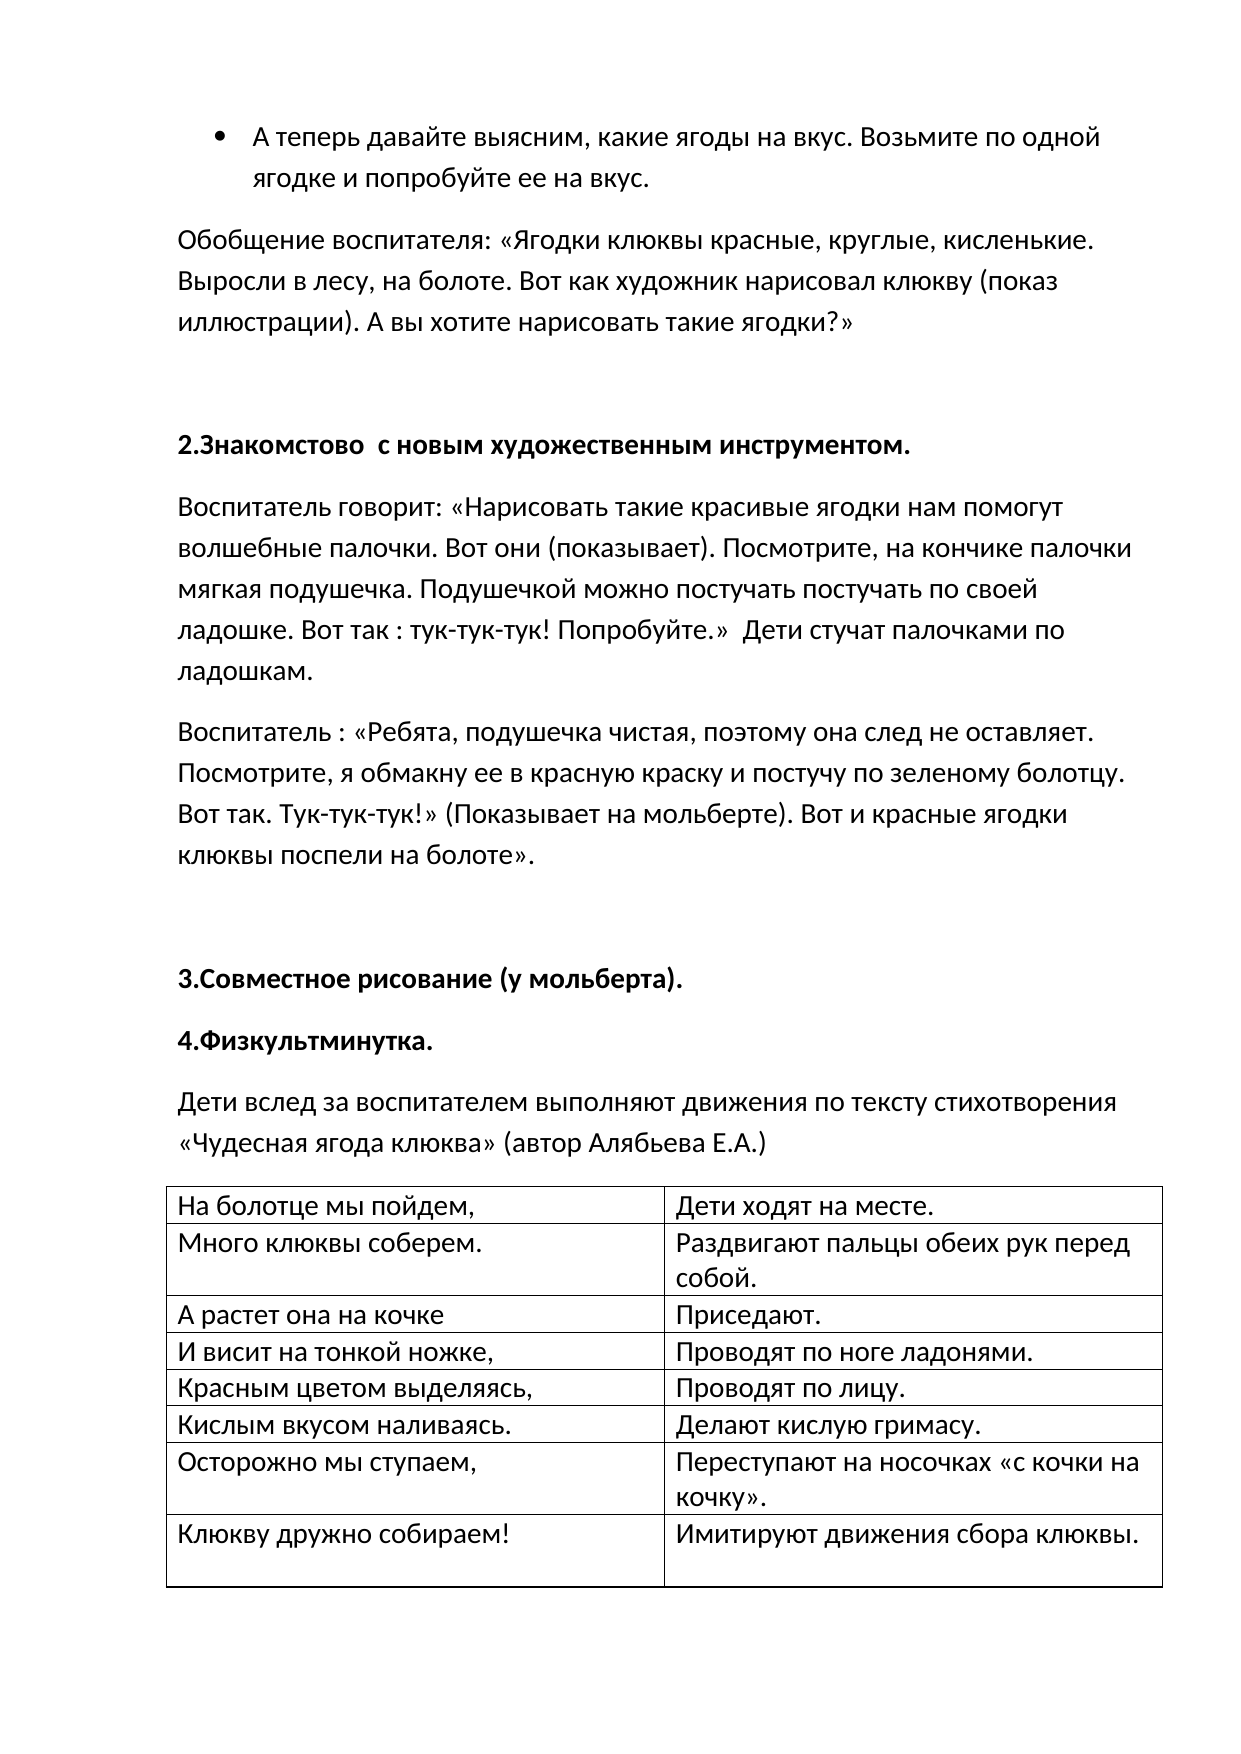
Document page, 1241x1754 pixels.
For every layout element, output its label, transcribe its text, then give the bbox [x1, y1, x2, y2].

text 3.Совместное рисование (у мольберта). [177, 960, 1152, 996]
table_cell Переступают на носочках «с кочки на кочку». [665, 1443, 1162, 1514]
text 4.Физкультминутка. [177, 1022, 1152, 1057]
text 2.Знакомстово с новым художественным инструментом. [177, 426, 1152, 462]
table_cell Красным цветом выделяясь, [167, 1370, 664, 1405]
text Дети вслед за воспитателем выполняют движения по тексту стихотворения «Чудесная ягода клюква» (автор Алябьева Е.А.) [177, 1083, 1152, 1160]
table_cell А растет она на кочке [167, 1296, 664, 1332]
table_cell Проводят по лицу. [665, 1370, 1162, 1405]
text Воспитатель говорит: «Нарисовать такие красивые ягодки нам помогут волшебные палочки. Вот они (показывает). Посмотрите, на кончике палочки мягкая подушечка. Подушечкой можно постучать постучать по своей ладошке. Вот так : тук-тук-тук! Попробуйте.» Дети стучат палочками по ладошкам. [177, 488, 1152, 687]
table_cell Делают кислую гримасу. [665, 1406, 1162, 1442]
table_cell Много клюквы соберем. [167, 1224, 664, 1295]
table_header На болотце мы пойдем, [167, 1187, 664, 1223]
list А теперь давайте выясним, какие ягоды на вкус. Возьмите по одной ягодке и попробуйте ее на вкус. [215, 118, 1152, 195]
table_cell И висит на тонкой ножке, [167, 1333, 664, 1368]
table_cell Раздвигают пальцы обеих рук перед собой. [665, 1224, 1162, 1295]
table_cell Имитируют движения сбора клюквы. [665, 1515, 1162, 1586]
text Обобщение воспитателя: «Ягодки клюквы красные, круглые, кисленькие. Выросли в лесу, на болоте. Вот как художник нарисовал клюкву (показ иллюстрации). А вы хотите нарисовать такие ягодки?» [177, 221, 1152, 338]
table_cell Клюкву дружно собираем! [167, 1515, 664, 1586]
table_cell Осторожно мы ступаем, [167, 1443, 664, 1514]
table_cell Проводят по ноге ладонями. [665, 1333, 1162, 1368]
table_header Дети ходят на месте. [665, 1187, 1162, 1223]
table_cell Приседают. [665, 1296, 1162, 1332]
text Воспитатель : «Ребята, подушечка чистая, поэтому она след не оставляет. Посмотрите, я обмакну ее в красную краску и постучу по зеленому болотцу. Вот так. Тук-тук-тук!» (Показывает на мольберте). Вот и красные ягодки клюквы поспели на болоте». [177, 713, 1152, 872]
table_cell Кислым вкусом наливаясь. [167, 1406, 664, 1442]
